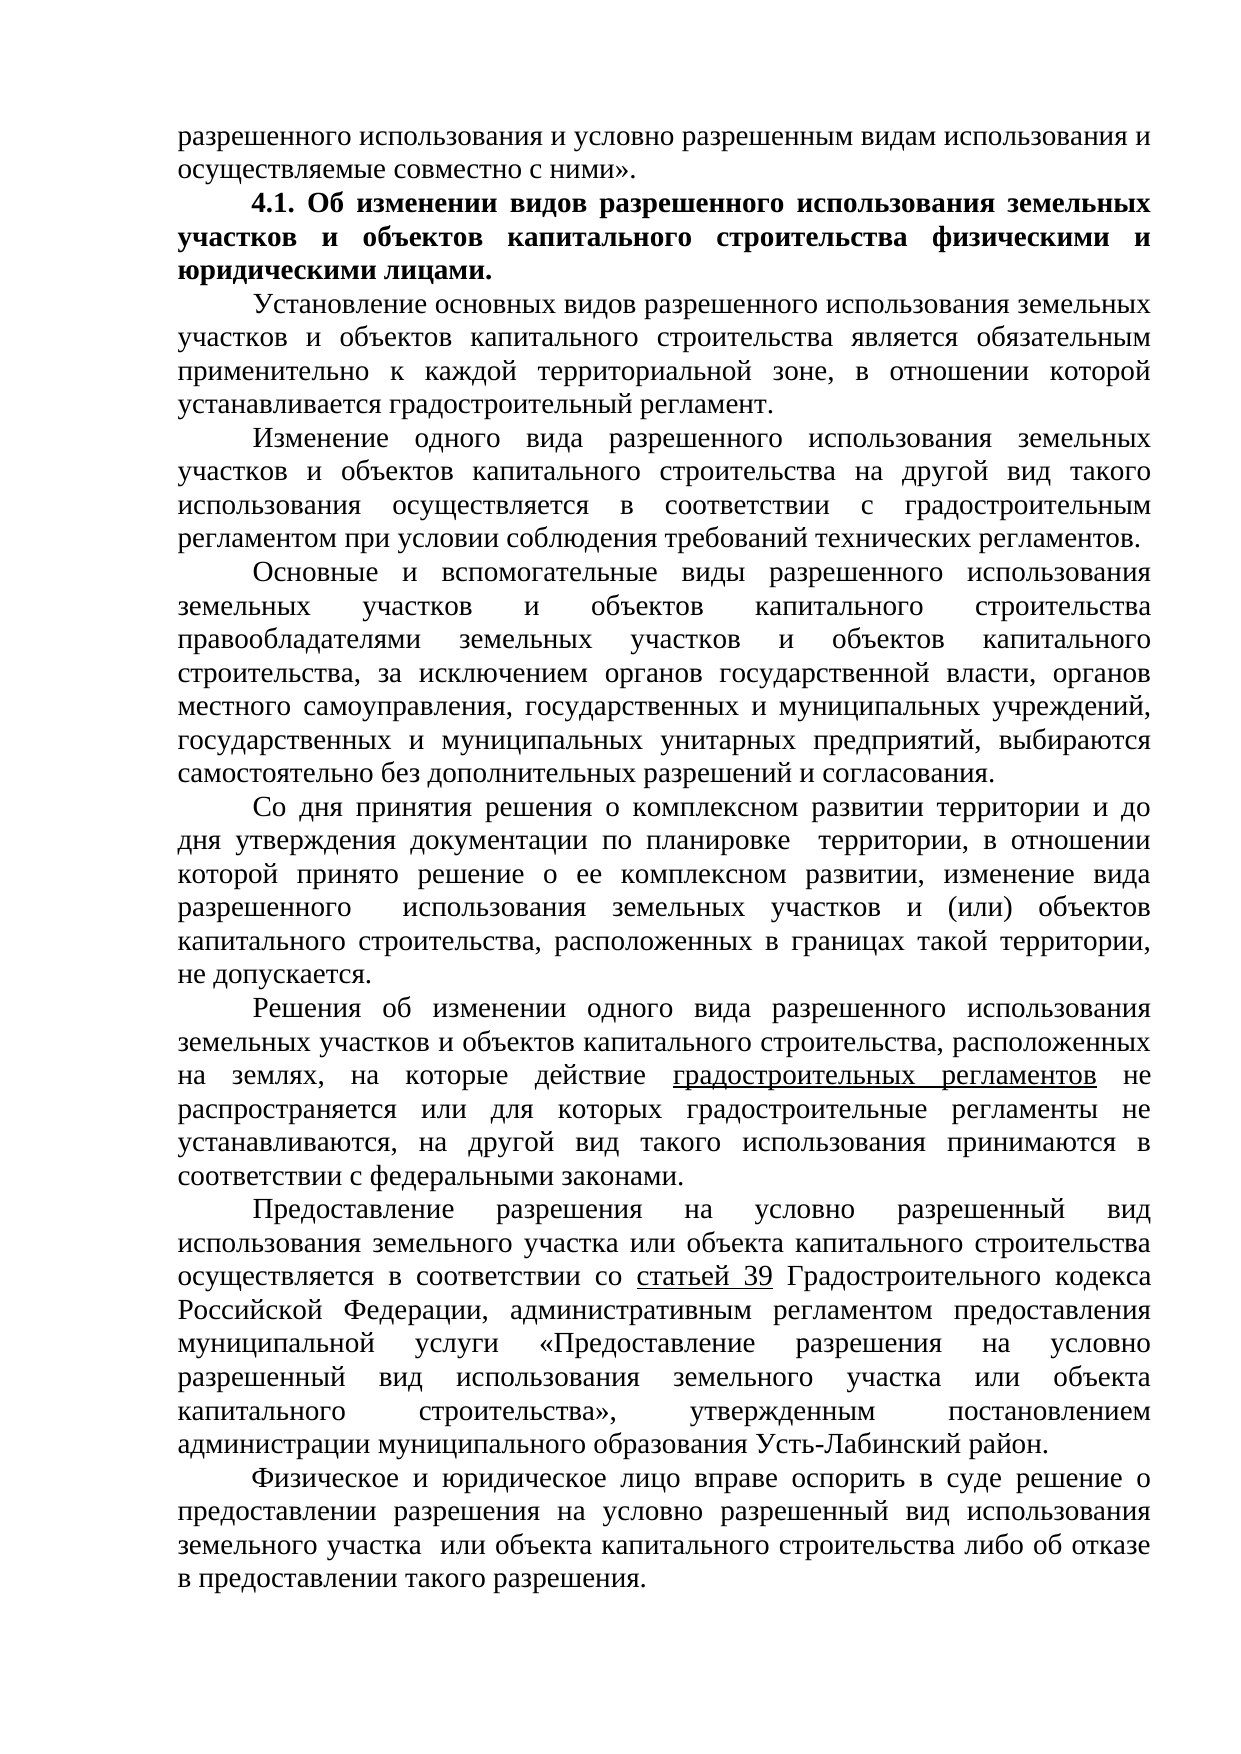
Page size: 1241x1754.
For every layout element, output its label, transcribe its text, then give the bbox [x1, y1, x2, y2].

text Основные и вспомогательные виды разрешенного использования земельных участков и объектов капитального строительства правообладателями земельных участков и объектов капитального строительства, за исключением органов государственной власти, органов местного самоуправления, государственных и муниципальных учреждений, государственных и муниципальных унитарных предприятий, выбираются самостоятельно без дополнительных разрешений и согласования. [177, 554, 1152, 789]
text 4.1. Об изменении видов разрешенного использования земельных участков и объектов капитального строительства физическими и юридическими лицами. [177, 185, 1152, 286]
text Предоставление разрешения на условно разрешенный вид использования земельного участка или объекта капитального строительства осуществляется в соответствии со статьей 39 Градостроительного кодекса Российской Федерации, административным регламентом предоставления муниципальной услуги «Предоставление разрешения на условно разрешенный вид использования земельного участка или объекта капитального строительства», утвержденным постановлением администрации муниципального образования Усть-Лабинский район. [177, 1191, 1152, 1460]
text Установление основных видов разрешенного использования земельных участков и объектов капитального строительства является обязательным применительно к каждой территориальной зоне, в отношении которой устанавливается градостроительный регламент. [177, 286, 1152, 420]
text Со дня принятия решения о комплексном развитии территории и до дня утверждения документации по планировке территории, в отношении которой принято решение о ее комплексном развитии, изменение вида разрешенного использования земельных участков и (или) объектов капитального строительства, расположенных в границах такой территории, не допускается. [177, 789, 1152, 990]
text Изменение одного вида разрешенного использования земельных участков и объектов капитального строительства на другой вид такого использования осуществляется в соответствии с градостроительным регламентом при условии соблюдения требований технических регламентов. [177, 420, 1152, 554]
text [177, 118, 1152, 185]
text Решения об изменении одного вида разрешенного использования земельных участков и объектов капитального строительства, расположенных на землях, на которые действие градостроительных регламентов не распространяется или для которых градостроительные регламенты не устанавливаются, на другой вид такого использования принимаются в соответствии с федеральными законами. [177, 990, 1152, 1191]
text Физическое и юридическое лицо вправе оспорить в суде решение о предоставлении разрешения на условно разрешенный вид использования земельного участка или объекта капитального строительства либо об отказе в предоставлении такого разрешения. [177, 1460, 1152, 1594]
